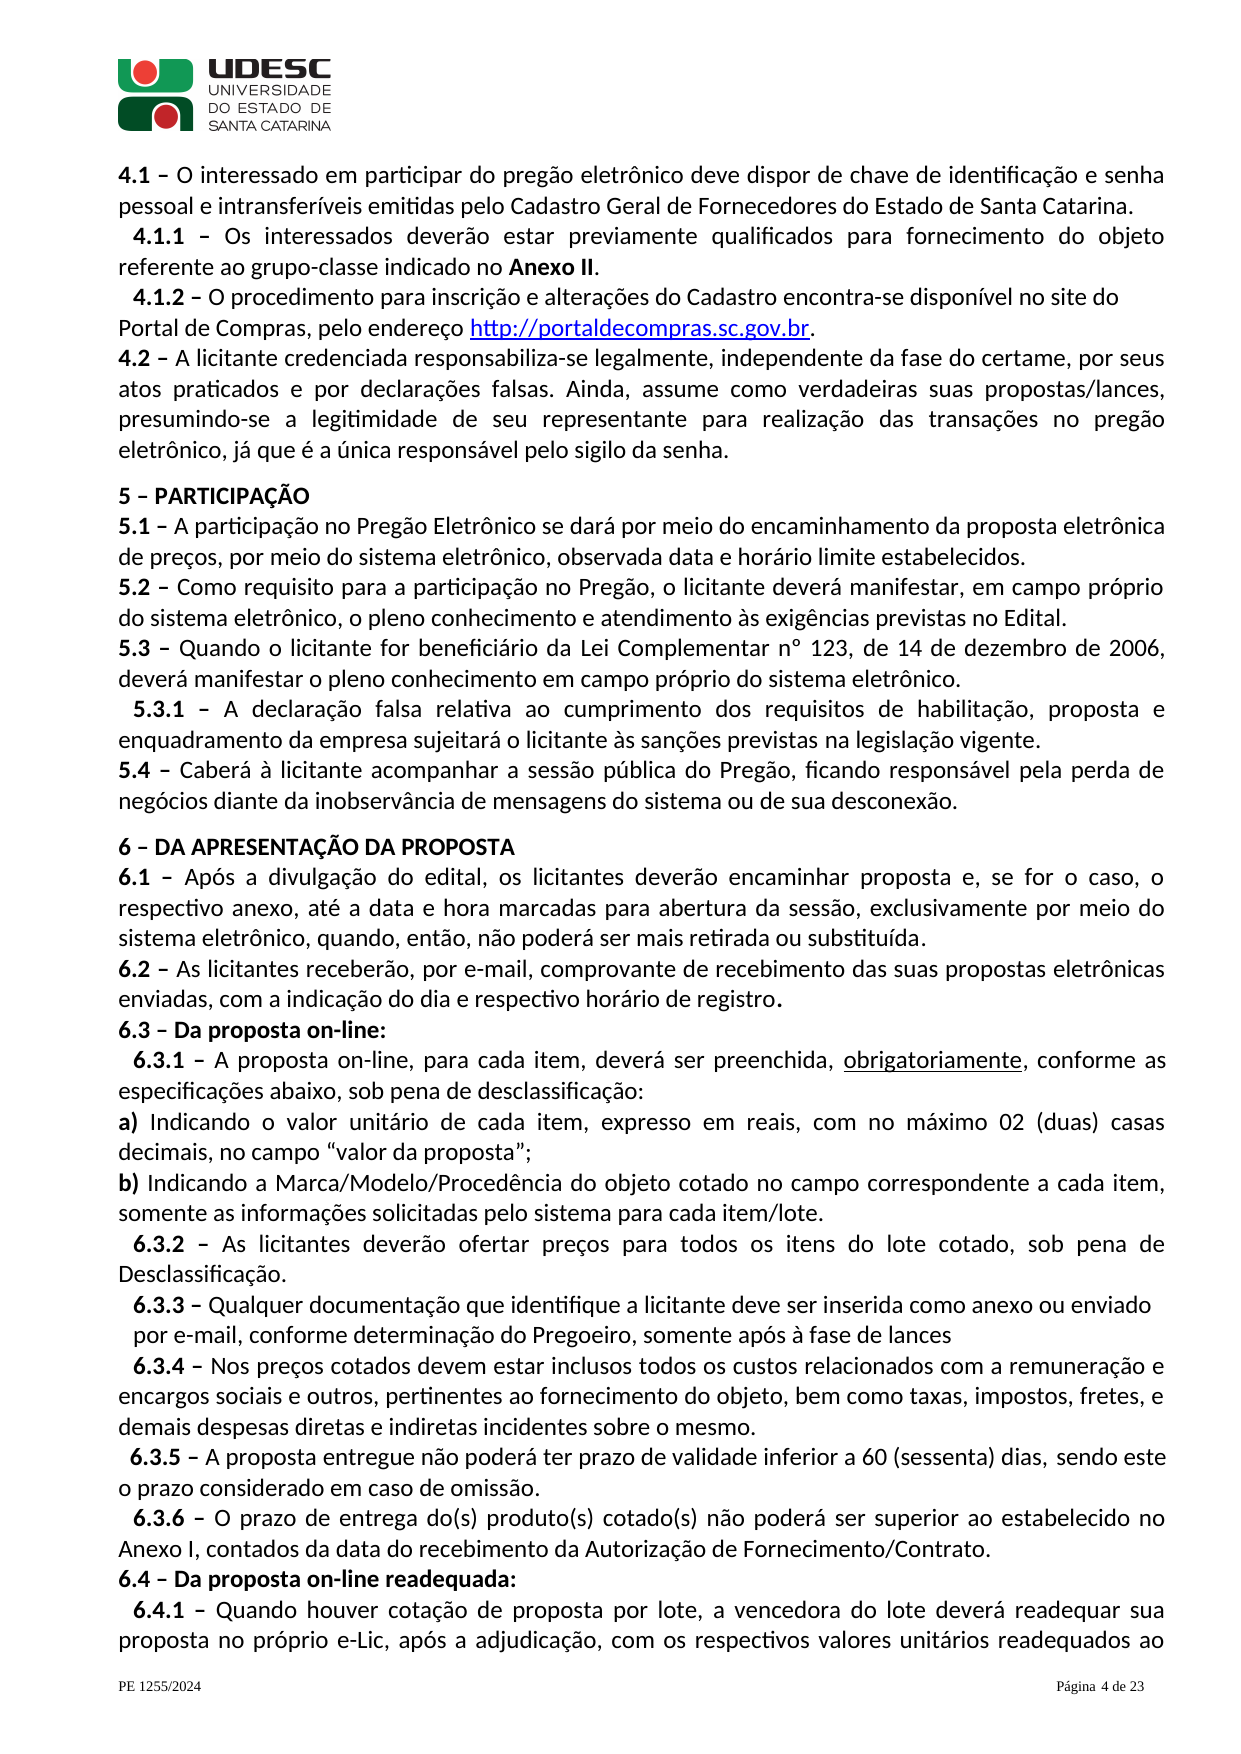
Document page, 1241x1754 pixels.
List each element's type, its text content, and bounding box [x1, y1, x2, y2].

text 5.3 – Quando o licitante for beneficiário da Lei Complementar nº 123, de 14 de dezembro de 2006, deverá manifestar o pleno conhecimento em campo próprio do sistema eletrônico. [118, 632, 1166, 693]
text 6.3 – Da proposta on-line: [118, 1014, 1166, 1044]
text 5.1 – A participação no Pregão Eletrônico se dará por meio do encaminhamento da proposta eletrônica de preços, por meio do sistema eletrônico, observada data e horário limite estabelecidos. [118, 510, 1166, 571]
text 4.2 – A licitante credenciada responsabiliza-se legalmente, independente da fase do certame, por seus atos praticados e por declarações falsas. Ainda, assume como verdadeiras suas propostas/lances, presumindo-se a legitimidade de seu representante para realização das transações no pregão eletrônico, já que é a única responsável pelo sigilo da senha. [118, 342, 1166, 464]
text 5.4 – Caberá à licitante acompanhar a sessão pública do Pregão, ficando responsável pela perda de negócios diante da inobservância de mensagens do sistema ou de sua desconexão. [118, 754, 1166, 816]
text 5.2 – Como requisito para a participação no Pregão, o licitante deverá manifestar, em campo próprio do sistema eletrônico, o pleno conhecimento e atendimento às exigências previstas no Edital. [118, 571, 1166, 632]
text 6.4 – Da proposta on-line readequada: [118, 1563, 1166, 1594]
text 6.3.1 – A proposta on-line, para cada item, deverá ser preenchida, obrigatoriamente, conforme as especificações abaixo, sob pena de desclassificação: [118, 1044, 1166, 1106]
text 4.1 – O interessado em participar do pregão eletrônico deve dispor de chave de identificação e senha pessoal e intransferíveis emitidas pelo Cadastro Geral de Fornecedores do Estado de Santa Catarina. [118, 159, 1166, 220]
text 6.3.3 – Qualquer documentação que identifique a licitante deve ser inserida como anexo ou enviado [118, 1289, 1166, 1319]
text 6.2 – As licitantes receberão, por e-mail, comprovante de recebimento das suas propostas eletrônicas enviadas, com a indicação do dia e respectivo horário de registro. [118, 953, 1166, 1014]
text 6.1 – Após a divulgação do edital, os licitantes deverão encaminhar proposta e, se for o caso, o respectivo anexo, até a data e hora marcadas para abertura da sessão, exclusivamente por meio do sistema eletrônico, quando, então, não poderá ser mais retirada ou substituída. [118, 861, 1166, 953]
text 4.1.1 – Os interessados deverão estar previamente qualificados para fornecimento do objeto referente ao grupo-classe indicado no Anexo II. [118, 220, 1166, 281]
text a) Indicando o valor unitário de cada item, expresso em reais, com no máximo 02 (duas) casas decimais, no campo “valor da proposta”; [118, 1106, 1166, 1167]
text 5 – PARTICIPAÇÃO [118, 480, 1166, 510]
picture [118, 59, 331, 131]
text 6.3.6 – O prazo de entrega do(s) produto(s) cotado(s) não poderá ser superior ao estabelecido no Anexo I, contados da data do recebimento da Autorização de Fornecimento/Contrato. [118, 1502, 1166, 1563]
text 5.3.1 – A declaração falsa relativa ao cumprimento dos requisitos de habilitação, proposta e enquadramento da empresa sujeitará o licitante às sanções previstas na legislação vigente. [118, 693, 1166, 754]
text 4.1.2 – O procedimento para inscrição e alterações do Cadastro encontra-se disponível no site do [118, 281, 1166, 312]
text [118, 1594, 1166, 1655]
text por e-mail, conforme determinação do Pregoeiro, somente após à fase de lances [118, 1319, 1166, 1350]
text b) Indicando a Marca/Modelo/Procedência do objeto cotado no campo correspondente a cada item, somente as informações solicitadas pelo sistema para cada item/lote. [118, 1167, 1166, 1228]
text 6.3.2 – As licitantes deverão ofertar preços para todos os itens do lote cotado, sob pena de Desclassificação. [118, 1228, 1166, 1289]
text 6.3.4 – Nos preços cotados devem estar inclusos todos os custos relacionados com a remuneração e encargos sociais e outros, pertinentes ao fornecimento do objeto, bem como taxas, impostos, fretes, e demais despesas diretas e indiretas incidentes sobre o mesmo. 6.3.5 – A proposta entregue não poderá ter prazo de validade inferior a 60 (sessenta) dias, sendo este o prazo considerado em caso de omissão. [118, 1350, 1166, 1502]
text Portal de Compras, pelo endereço http://portaldecompras.sc.gov.br. [118, 312, 1166, 342]
text 6 – DA APRESENTAÇÃO DA PROPOSTA [118, 831, 1166, 861]
